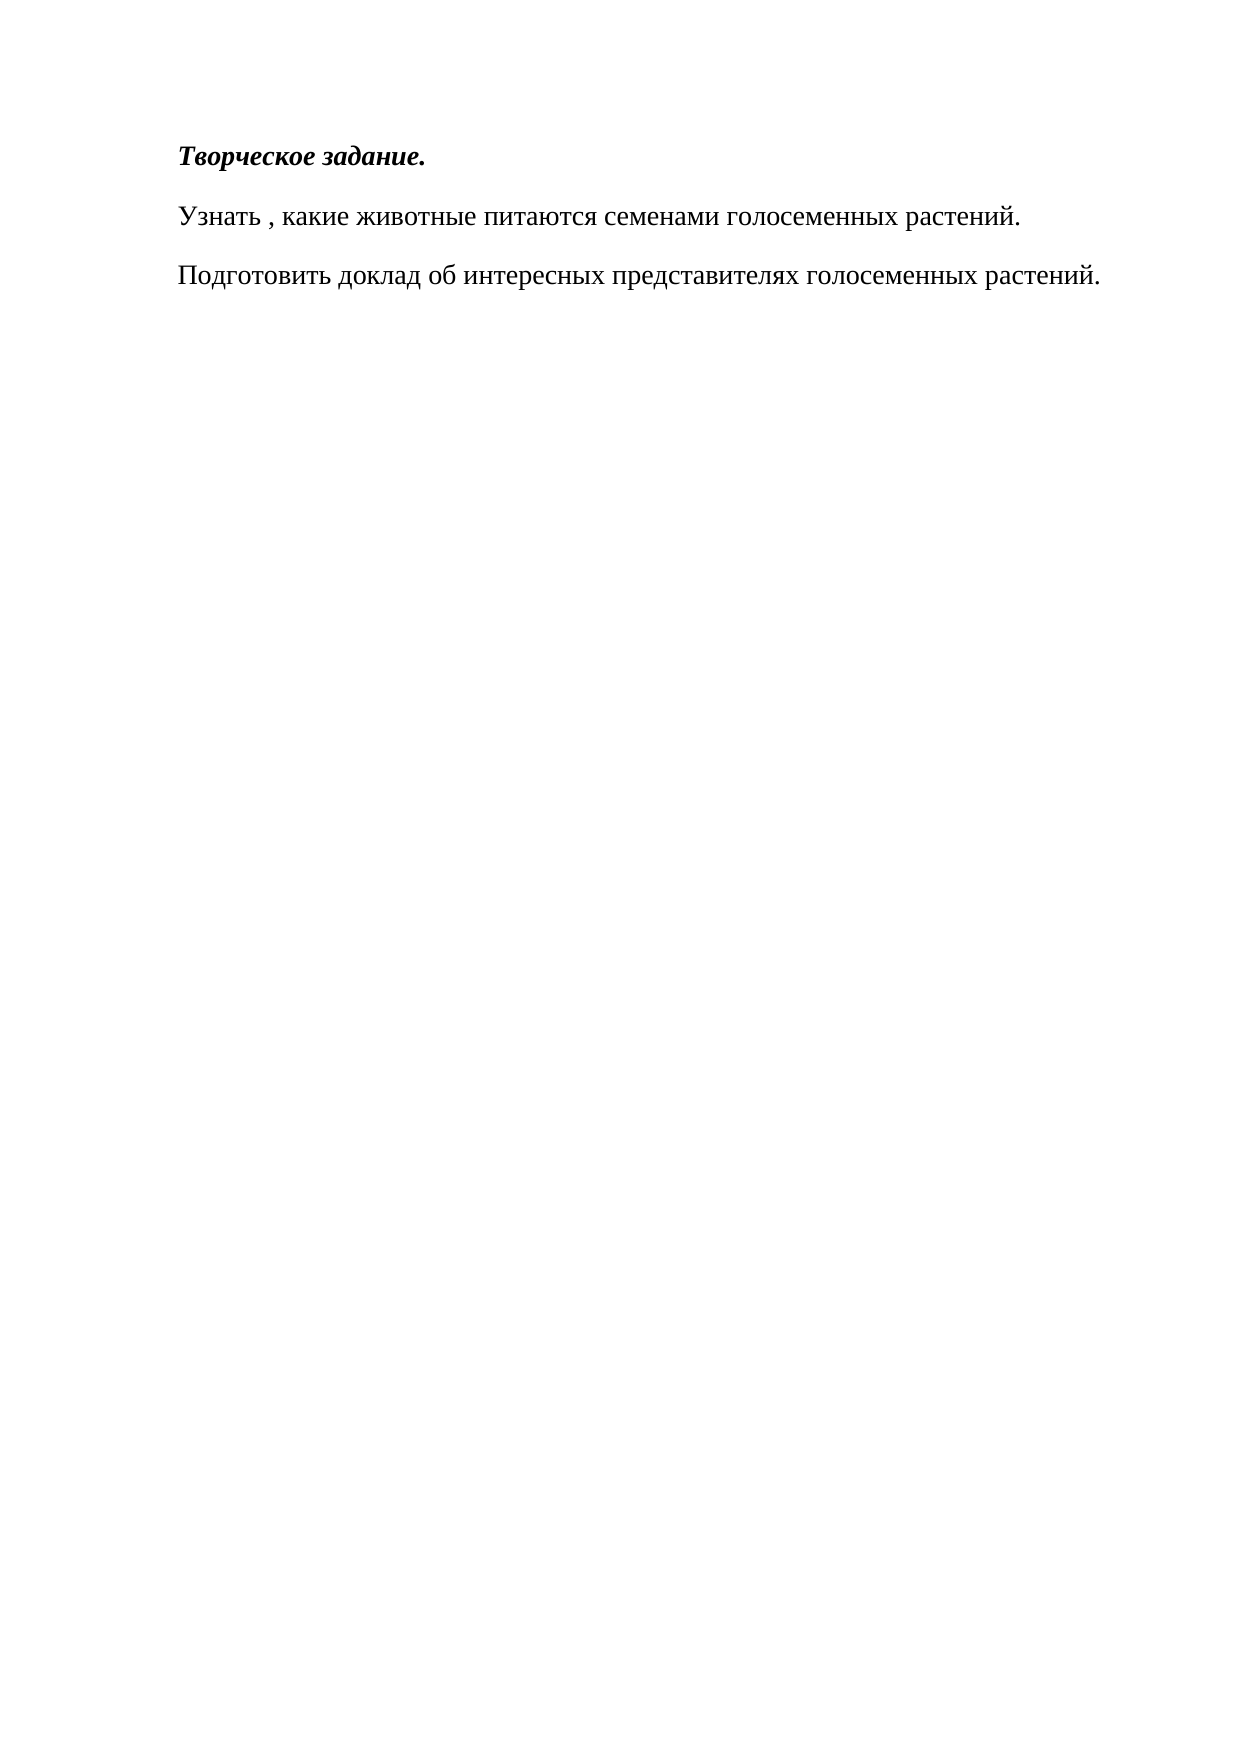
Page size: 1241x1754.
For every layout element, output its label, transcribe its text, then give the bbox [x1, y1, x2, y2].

text Творческое задание. [177, 118, 1152, 178]
text Узнать , какие животные питаются семенами голосеменных растений. Подготовить доклад об интересных представителях голосеменных растений. [177, 178, 1152, 297]
